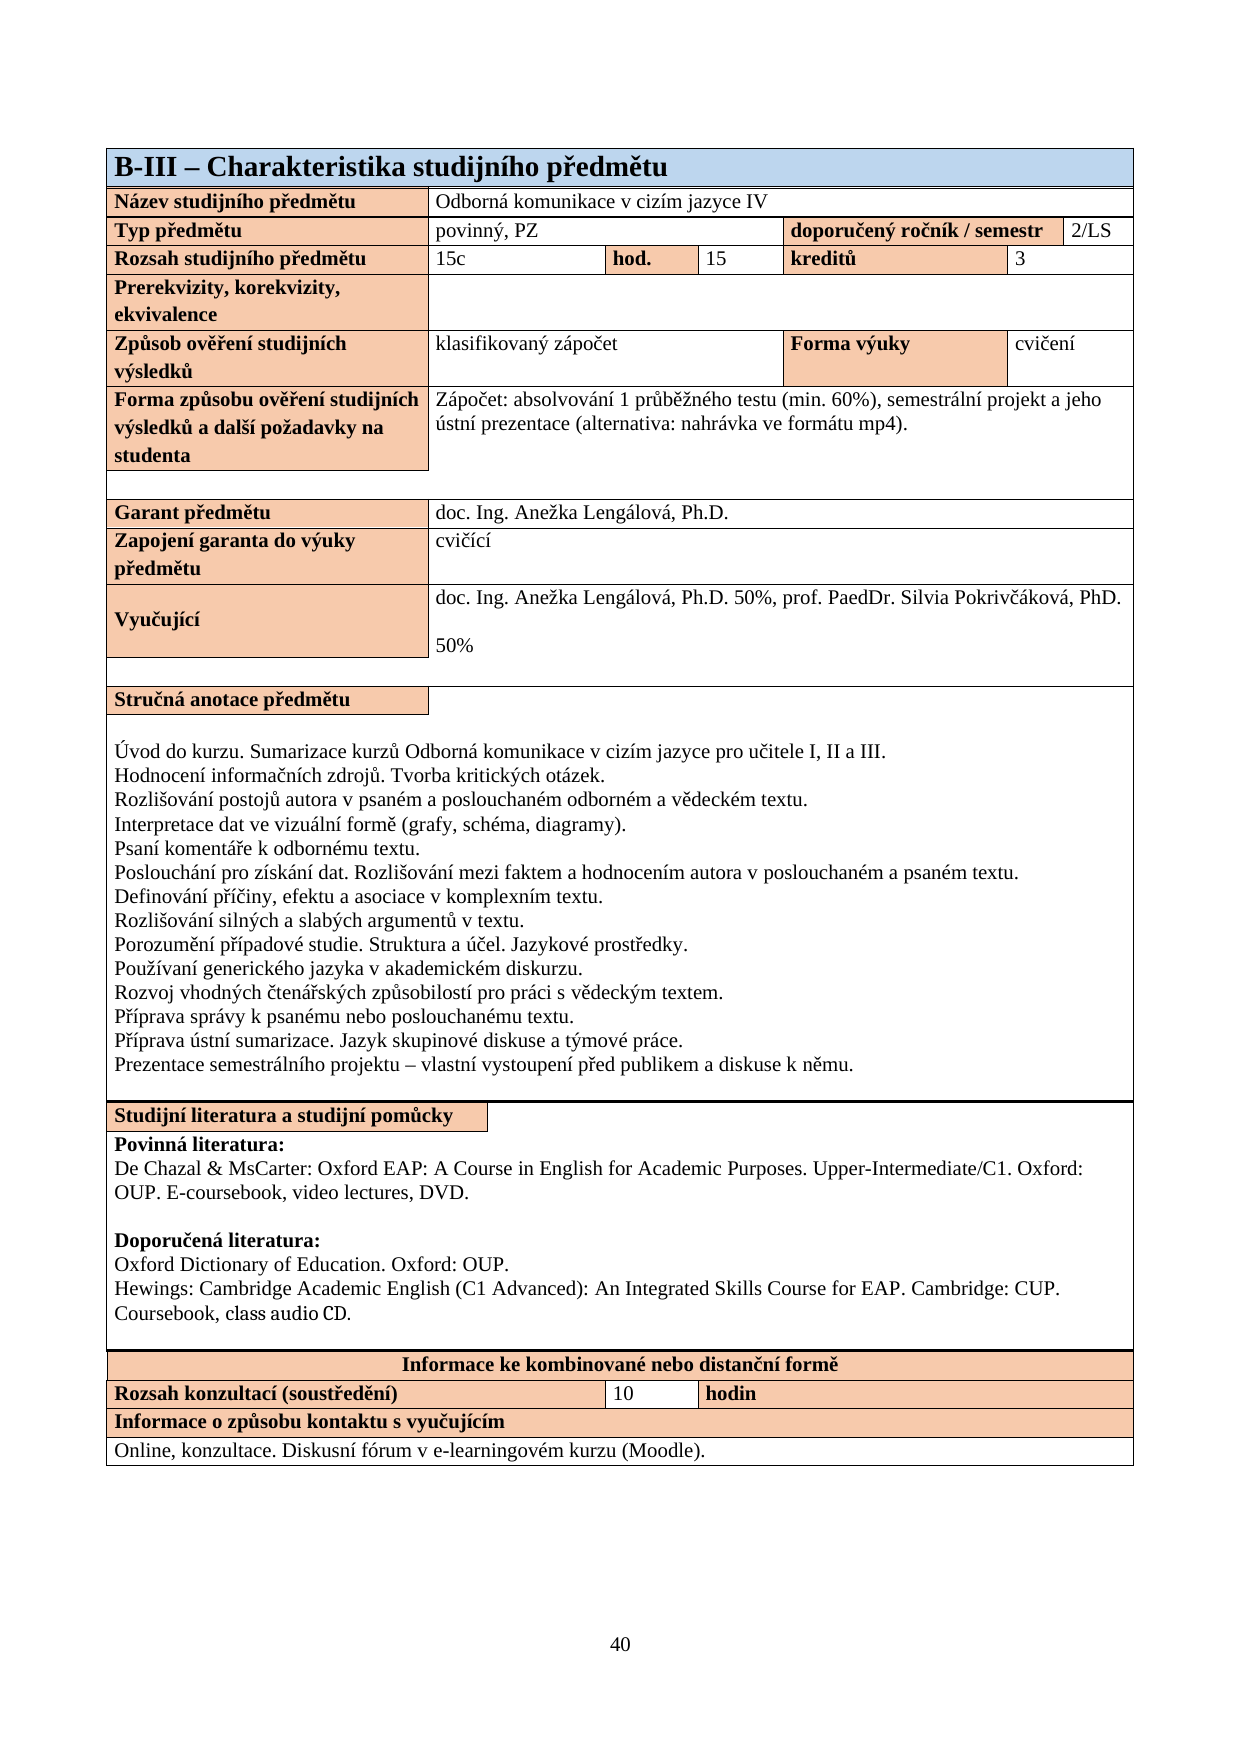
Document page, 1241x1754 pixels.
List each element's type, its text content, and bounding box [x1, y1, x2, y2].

table_cell doporučený ročník / semestr [784, 218, 1063, 245]
table_cell kreditů [784, 246, 1007, 274]
table_cell doc. Ing. Anežka Lengálová, Ph.D. [429, 500, 1133, 527]
table_cell Zápočet: absolvování 1 průběžného testu (min. 60%), semestrální projekt a jeho ústní prezentace (alternativa: nahrávka ve formátu mp4). [429, 387, 1133, 470]
table_cell Informace o způsobu kontaktu s vyučujícím [107, 1409, 1133, 1437]
table_cell doc. Ing. Anežka Lengálová, Ph.D. 50%, prof. PaedDr. Silvia Pokrivčáková, PhD. 50% [429, 585, 1133, 657]
table_cell Název studijního předmětu [107, 189, 428, 216]
table_cell Stručná anotace předmětu [107, 687, 428, 714]
table_cell [429, 687, 1133, 714]
table_cell Informace ke kombinované nebo distanční formě [108, 1352, 1133, 1380]
table_cell 2/LS [1064, 218, 1133, 245]
table_cell Zapojení garanta do výuky předmětu [107, 529, 428, 584]
table_cell Forma výuky [784, 331, 1007, 386]
table_cell Rozsah studijního předmětu [107, 246, 428, 274]
table_cell Garant předmětu [107, 500, 428, 527]
table_cell Úvod do kurzu. Sumarizace kurzů Odborná komunikace v cizím jazyce pro učitele I, II a III. Hodnocení informačních zdrojů. Tvorba kritických otázek. Rozlišování postojů autora v psaném a poslouchaném odborném a vědeckém textu. Interpretace dat ve vizuální formě (grafy, schéma, diagramy). Psaní komentáře k odbornému textu. Poslouchání pro získání dat. Rozlišování mezi faktem a hodnocením autora v poslouchaném a psaném textu. Definování příčiny, efektu a asociace v komplexním textu. Rozlišování silných a slabých argumentů v textu. Porozumění případové studie. Struktura a účel. Jazykové prostředky. Používaní generického jazyka v akademickém diskurzu. Rozvoj vhodných čtenářských způsobilostí pro práci s vědeckým textem. Příprava správy k psanému nebo poslouchanému textu. Příprava ústní sumarizace. Jazyk skupinové diskuse a týmové práce. Prezentace semestrálního projektu – vlastní vystoupení před publikem a diskuse k němu. [107, 714, 1133, 1100]
table_cell cvičící [429, 529, 1133, 584]
table_cell Prerekvizity, korekvizity, ekvivalence [107, 275, 428, 330]
table_cell 10 [606, 1381, 698, 1408]
table_cell [429, 275, 1133, 330]
table_cell [107, 470, 1133, 499]
table_cell Studijní literatura a studijní pomůcky [107, 1103, 487, 1131]
table_cell Typ předmětu [107, 218, 428, 245]
table_cell povinný, PZ [429, 218, 783, 245]
table_cell [107, 657, 1133, 686]
table_cell Forma způsobu ověření studijních výsledků a další požadavky na studenta [107, 387, 428, 470]
table_cell Rozsah konzultací (soustředění) [107, 1381, 605, 1408]
table_cell Způsob ověření studijních výsledků [107, 331, 428, 386]
table_cell 15 [699, 246, 783, 274]
table_cell Vyučující [107, 585, 428, 657]
table_cell cvičení [1008, 331, 1133, 386]
table_cell Online, konzultace. Diskusní fórum v e-learningovém kurzu (Moodle). [107, 1438, 1133, 1465]
table_cell hodin [699, 1381, 1133, 1408]
table_cell Odborná komunikace v cizím jazyce IV [429, 189, 1133, 216]
table_cell klasifikovaný zápočet [429, 331, 783, 386]
table_header B-III – Charakteristika studijního předmětu [107, 149, 1133, 186]
table_cell 15c [429, 246, 605, 274]
table_cell 3 [1008, 246, 1133, 274]
table_cell hod. [606, 246, 698, 274]
table_cell Povinná literatura: De Chazal & MsCarter: Oxford EAP: A Course in English for Academic Purposes. Upper-Intermediate/C1. Oxford: OUP. E-coursebook, video lectures, DVD. Doporučená literatura: Oxford Dictionary of Education. Oxford: OUP. Hewings: Cambridge Academic English (C1 Advanced): An Integrated Skills Course for EAP. Cambridge: CUP. Coursebook, class audio CD. [107, 1131, 1133, 1349]
table_cell [488, 1103, 1133, 1131]
